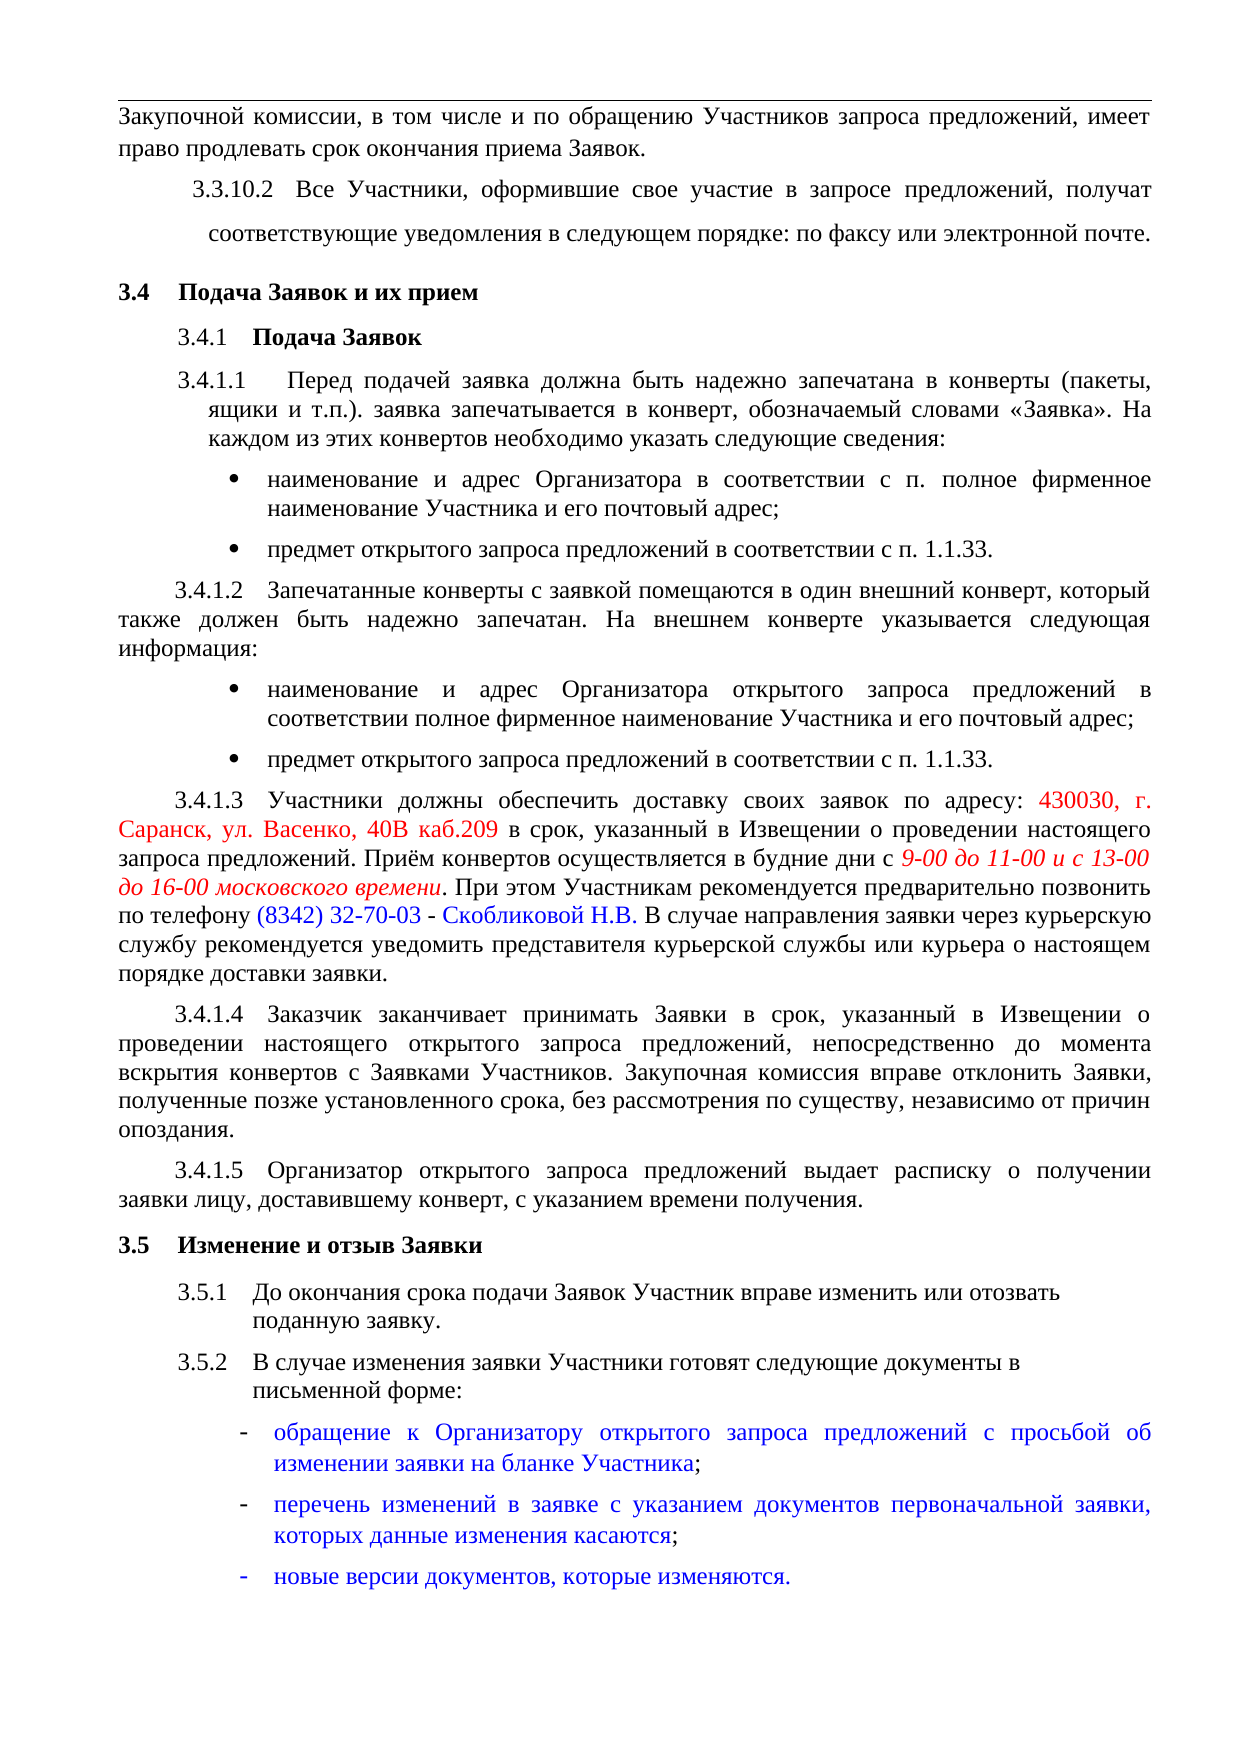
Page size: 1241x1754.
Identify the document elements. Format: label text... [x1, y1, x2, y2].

subtitle До окончания срока подачи Заявок Участник вправе изменить или отозвать поданную заявку. [177, 1277, 1152, 1334]
list Все Участники, оформившие свое участие в запросе предложений, получат соответствующие уведомления в следующем порядке: по факсу или электронной почте. [192, 174, 1152, 246]
list Заказчик заканчивает принимать Заявки в срок, указанный в Извещении о проведении настоящего открытого запроса предложений, непосредственно до момента вскрытия конвертов с Заявками Участников. Закупочная комиссия вправе отклонить Заявки, полученные позже установленного срока, без рассмотрения по существу, независимо от причин опоздания. [118, 999, 1152, 1143]
subtitle Подача Заявок и их прием [118, 277, 1152, 306]
list Участники должны обеспечить доставку своих заявок по адресу: 430030, г. Саранск, ул. Васенко, 40В каб.209 в срок, указанный в Извещении о проведении настоящего запроса предложений. Приём конвертов осуществляется в будние дни с 9-00 до 11-00 и с 13-00 до 16-00 московского времени. При этом Участникам рекомендуется предварительно позвонить по телефону (8342) 32-70-03 - Скобликовой Н.В. В случае направления заявки через курьерскую службу рекомендуется уведомить представителя курьерской службы или курьера о настоящем порядке доставки заявки. [118, 786, 1152, 987]
list обращение к Организатору открытого запроса предложений с просьбой об изменении заявки на бланке Участника; [236, 1417, 1152, 1476]
list новые версии документов, которые изменяются. [236, 1561, 1152, 1592]
list перечень изменений в заявке с указанием документов первоначальной заявки, которых данные изменения касаются; [236, 1489, 1152, 1548]
subtitle Подача Заявок [177, 322, 1152, 350]
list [118, 101, 1152, 161]
list Организатор открытого запроса предложений выдает расписку о получении заявки лицу, доставившему конверт, с указанием времени получения. [118, 1156, 1152, 1213]
list предмет открытого запроса предложений в соответствии с п. 1.1.33. [229, 534, 1152, 563]
list предмет открытого запроса предложений в соответствии с п. 1.1.33. [229, 744, 1152, 773]
list Перед подачей заявка должна быть надежно запечатана в конверты (пакеты, ящики и т.п.). заявка запечатывается в конверт, обозначаемый словами «Заявка». На каждом из этих конвертов необходимо указать следующие сведения: [177, 366, 1152, 452]
list наименование и адрес Организатора открытого запроса предложений в соответствии полное фирменное наименование Участника и его почтовый адрес; [229, 674, 1152, 732]
list наименование и адрес Организатора в соответствии с п. полное фирменное наименование Участника и его почтовый адрес; [229, 464, 1152, 522]
subtitle В случае изменения заявки Участники готовят следующие документы в письменной форме: [177, 1347, 1152, 1404]
list Запечатанные конверты с заявкой помещаются в один внешний конверт, который также должен быть надежно запечатан. На внешнем конверте указывается следующая информация: [118, 576, 1152, 662]
subtitle Изменение и отзыв Заявки [118, 1230, 1152, 1258]
